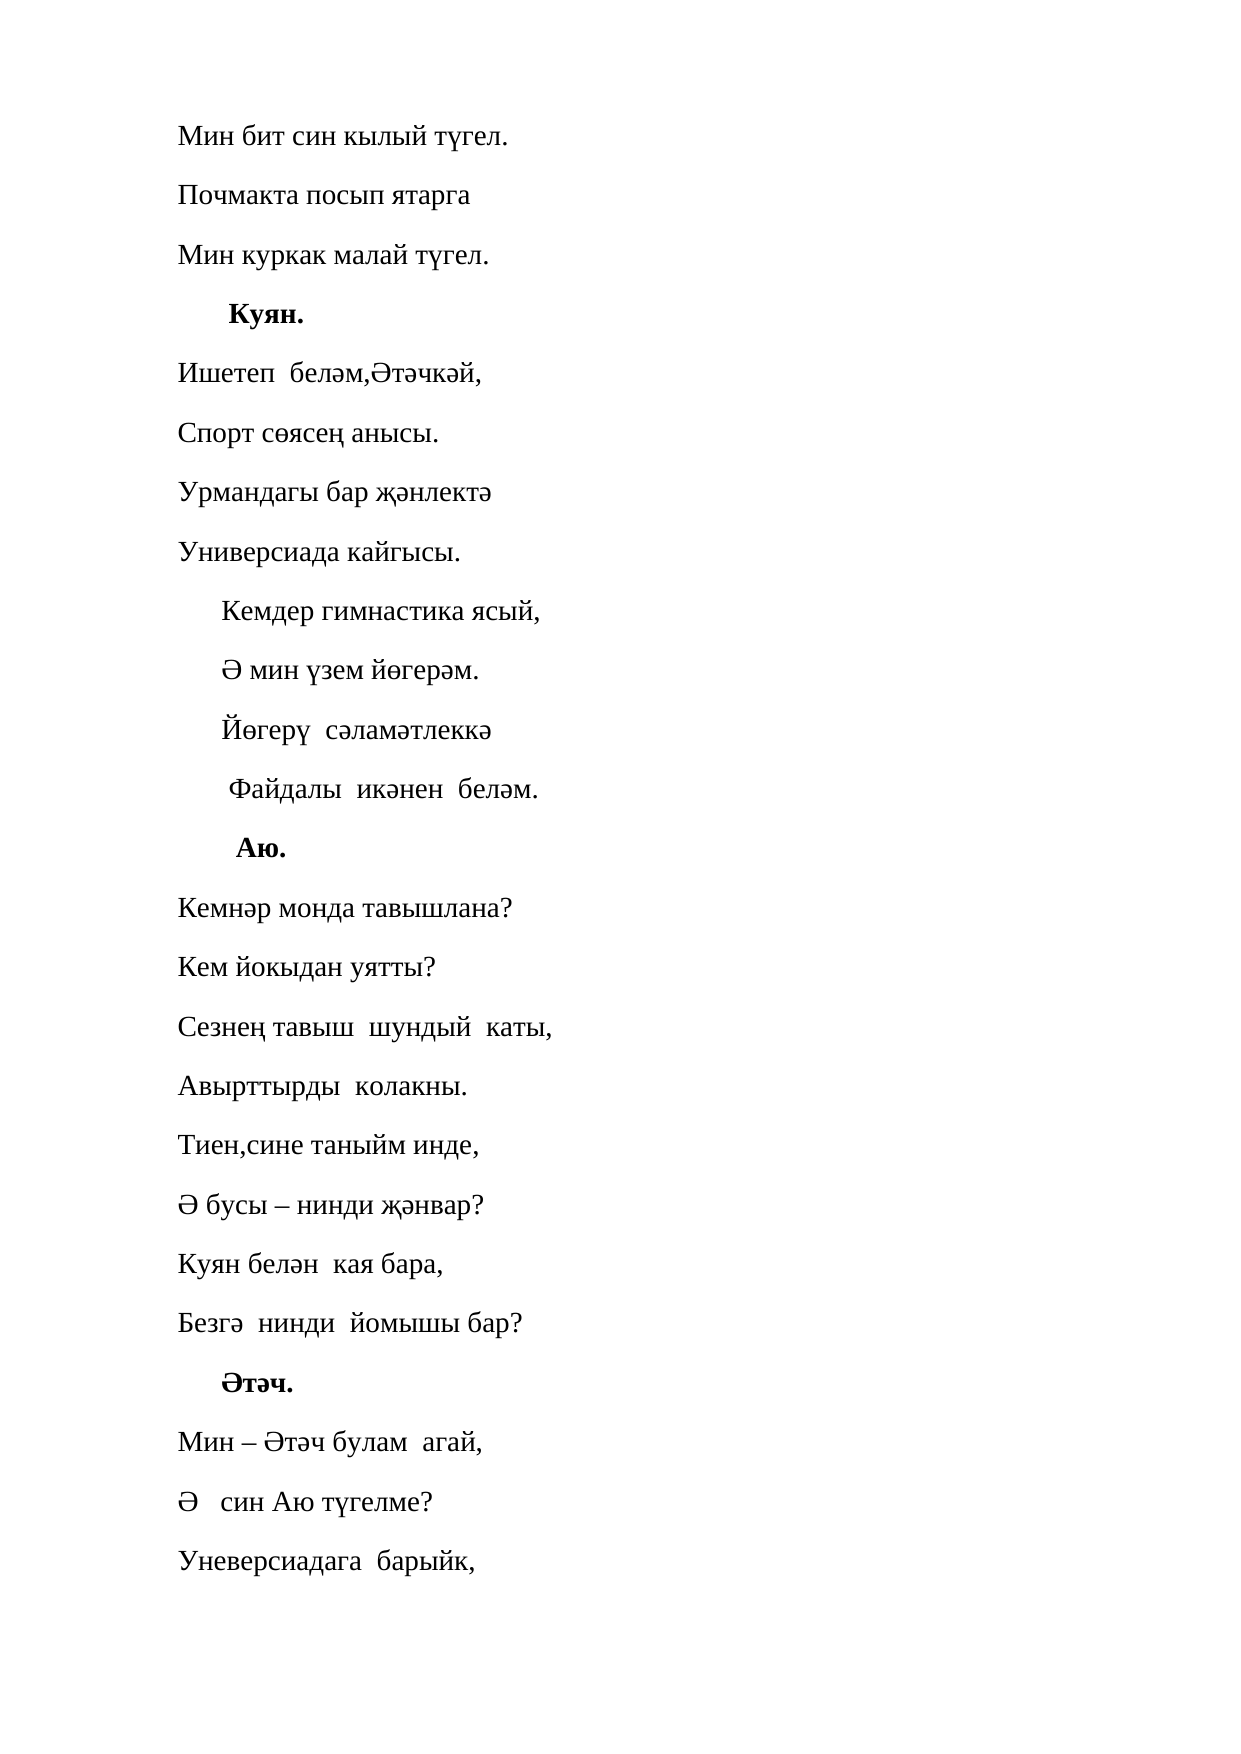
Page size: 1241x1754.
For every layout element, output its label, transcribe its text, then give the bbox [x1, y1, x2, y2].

text Куян. [177, 296, 1152, 330]
text Йөгерү сәламәтлеккә [177, 712, 1152, 745]
text Кемдер гимнастика ясый, [177, 593, 1152, 627]
text Ә бусы – нинди җәнвар? [177, 1187, 1152, 1220]
text Урмандагы бар җәнлектә [177, 474, 1152, 508]
text Кемнәр монда тавышлана? [177, 890, 1152, 923]
text Ишетеп беләм,Әтәчкәй, [177, 356, 1152, 389]
text Универсиада кайгысы. [177, 534, 1152, 567]
text Спорт сөясең анысы. [177, 415, 1152, 448]
text Мин бит син кылый түгел. [177, 118, 1152, 152]
text Мин куркак малай түгел. [177, 237, 1152, 270]
text Безгә нинди йомышы бар? [177, 1306, 1152, 1339]
text Файдалы икәнен беләм. [177, 771, 1152, 805]
text Әтәч. [177, 1365, 1152, 1398]
text Сезнең тавыш шундый каты, [177, 1009, 1152, 1042]
text Тиен,сине таныйм инде, [177, 1127, 1152, 1161]
text Авырттырды колакны. [177, 1068, 1152, 1102]
text Почмакта посып ятарга [177, 177, 1152, 211]
text Кем йокыдан уятты? [177, 949, 1152, 983]
text Аю. [177, 831, 1152, 864]
text Куян белән кая бара, [177, 1246, 1152, 1280]
text Уневерсиадага барыйк, [177, 1543, 1152, 1577]
text Ә мин үзем йөгерәм. [177, 652, 1152, 686]
text Мин – Әтәч булам агай, [177, 1424, 1152, 1458]
text Ә син Аю түгелме? [177, 1484, 1152, 1517]
